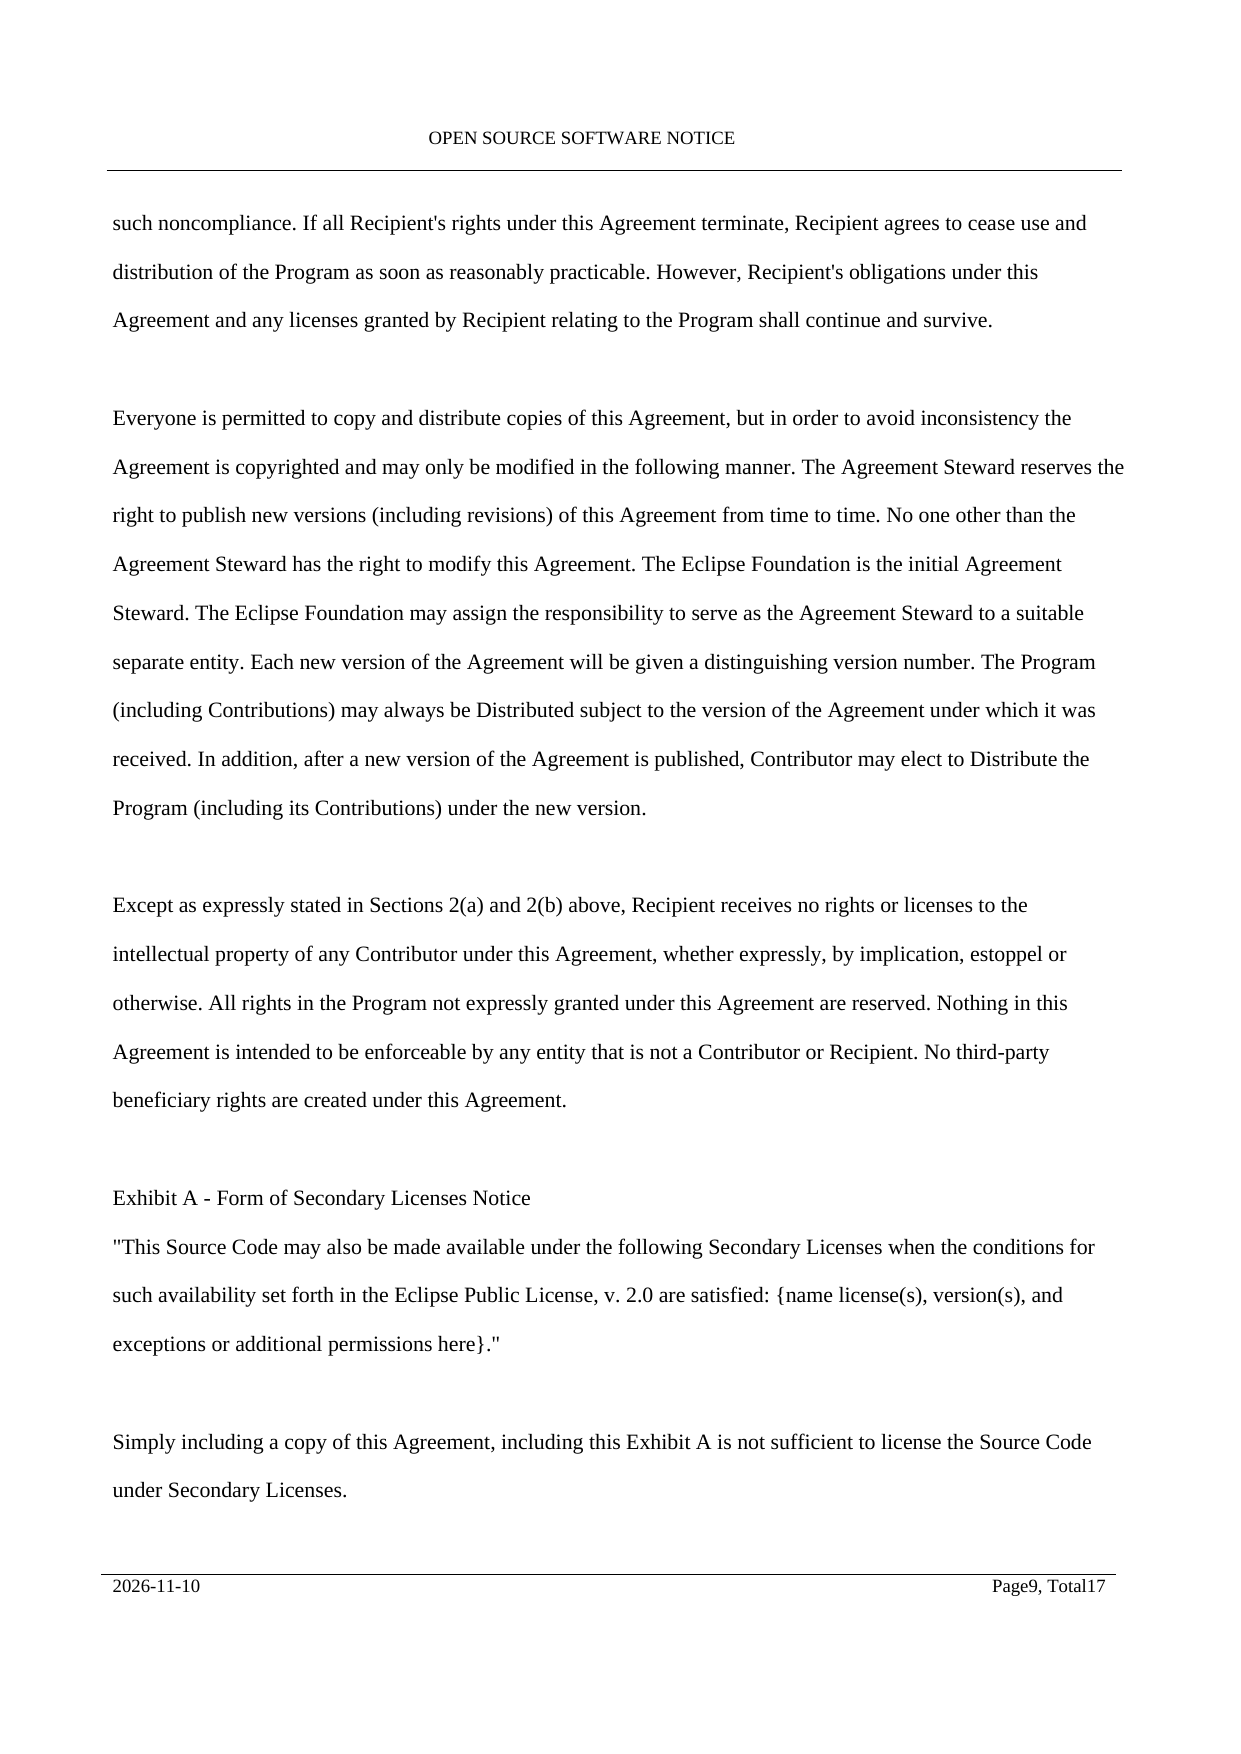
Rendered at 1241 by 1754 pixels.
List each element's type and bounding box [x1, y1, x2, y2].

text [112, 206, 1128, 1506]
